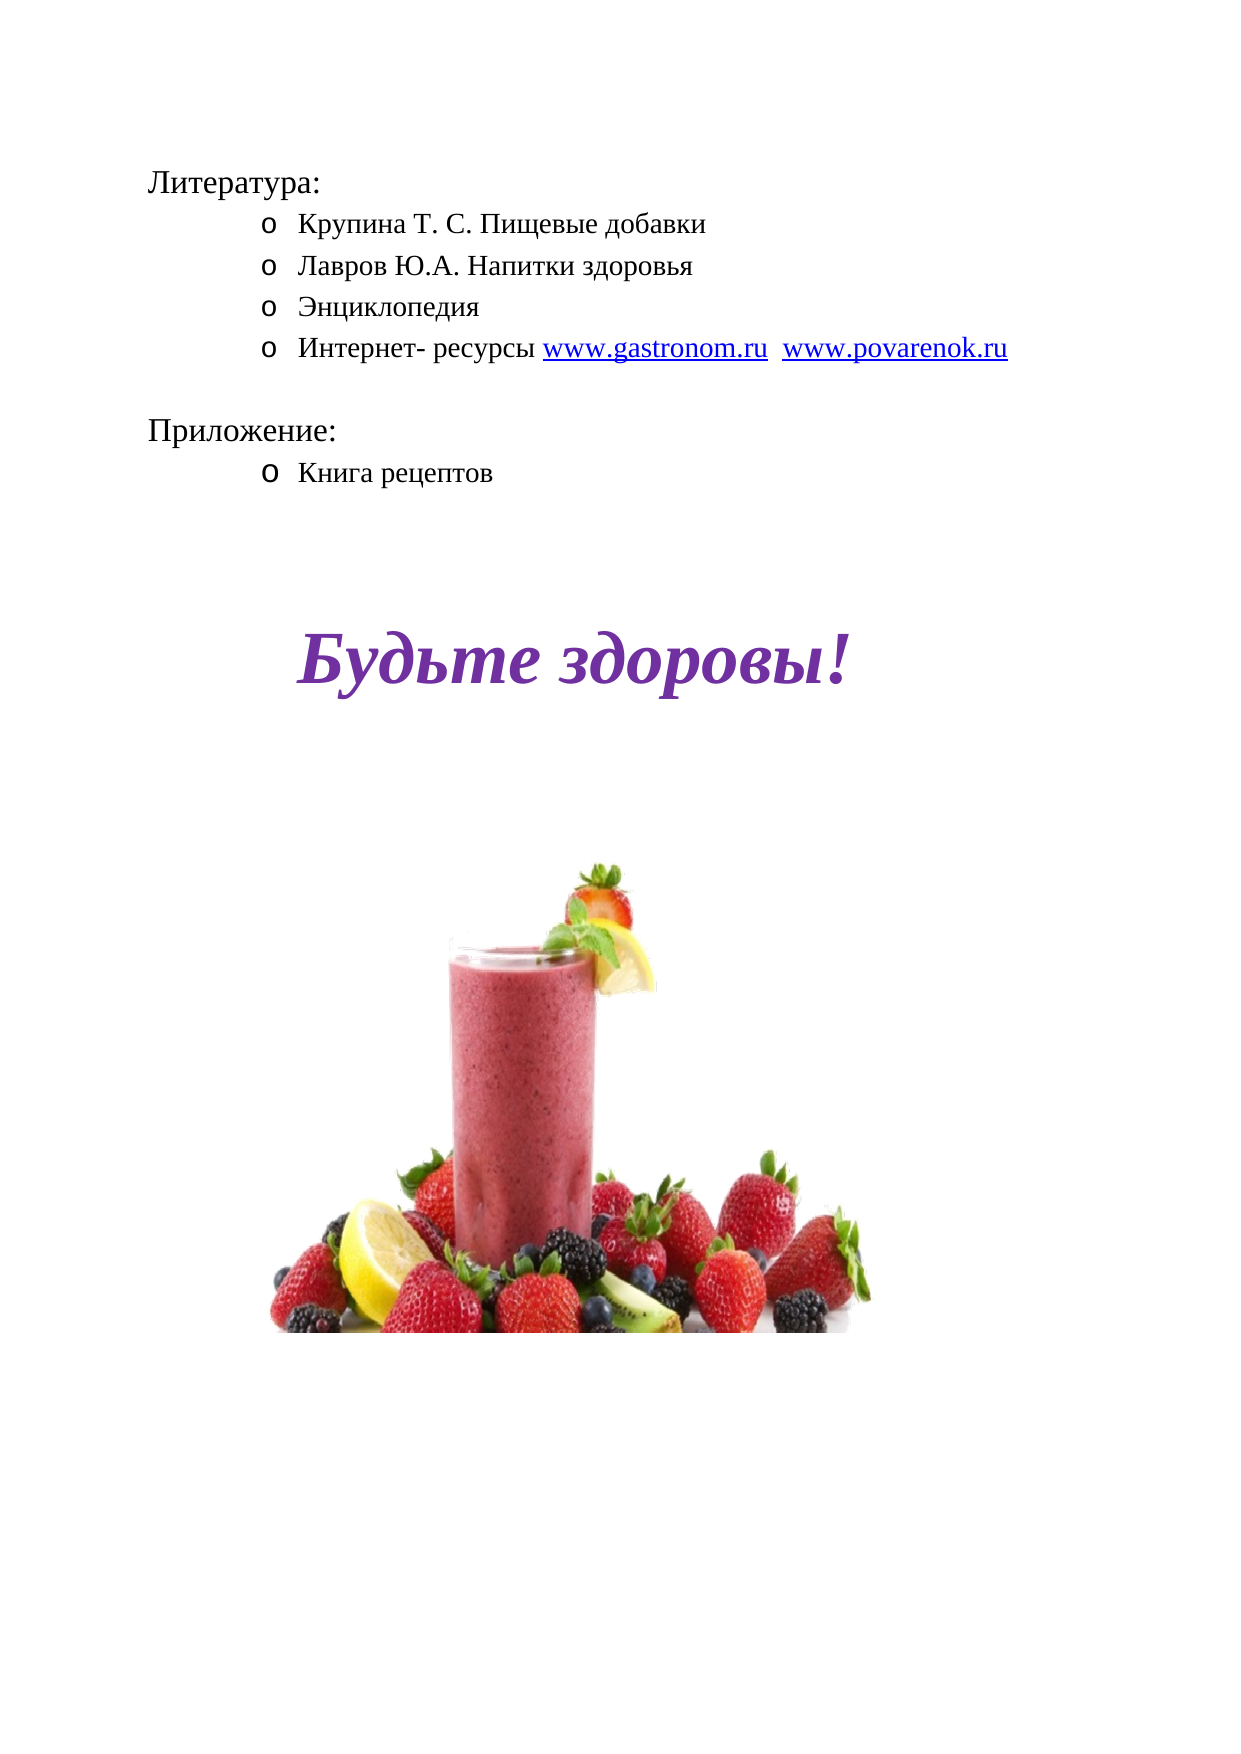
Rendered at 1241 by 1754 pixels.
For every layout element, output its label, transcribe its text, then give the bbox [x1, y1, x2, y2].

list Лавров Ю.А. Напитки здоровья [260, 248, 1152, 284]
picture [177, 858, 934, 1333]
list Интернет- ресурсы www.gastronom.ru www.povarenok.ru [260, 330, 1152, 366]
list Энциклопедия [260, 289, 1152, 325]
list Крупина Т. С. Пищевые добавки [260, 206, 1152, 242]
list Книга рецептов [260, 454, 1152, 492]
text Литература: [148, 162, 1152, 201]
text Приложение: [148, 410, 1152, 448]
list Будьте здоровы! [298, 613, 1152, 699]
